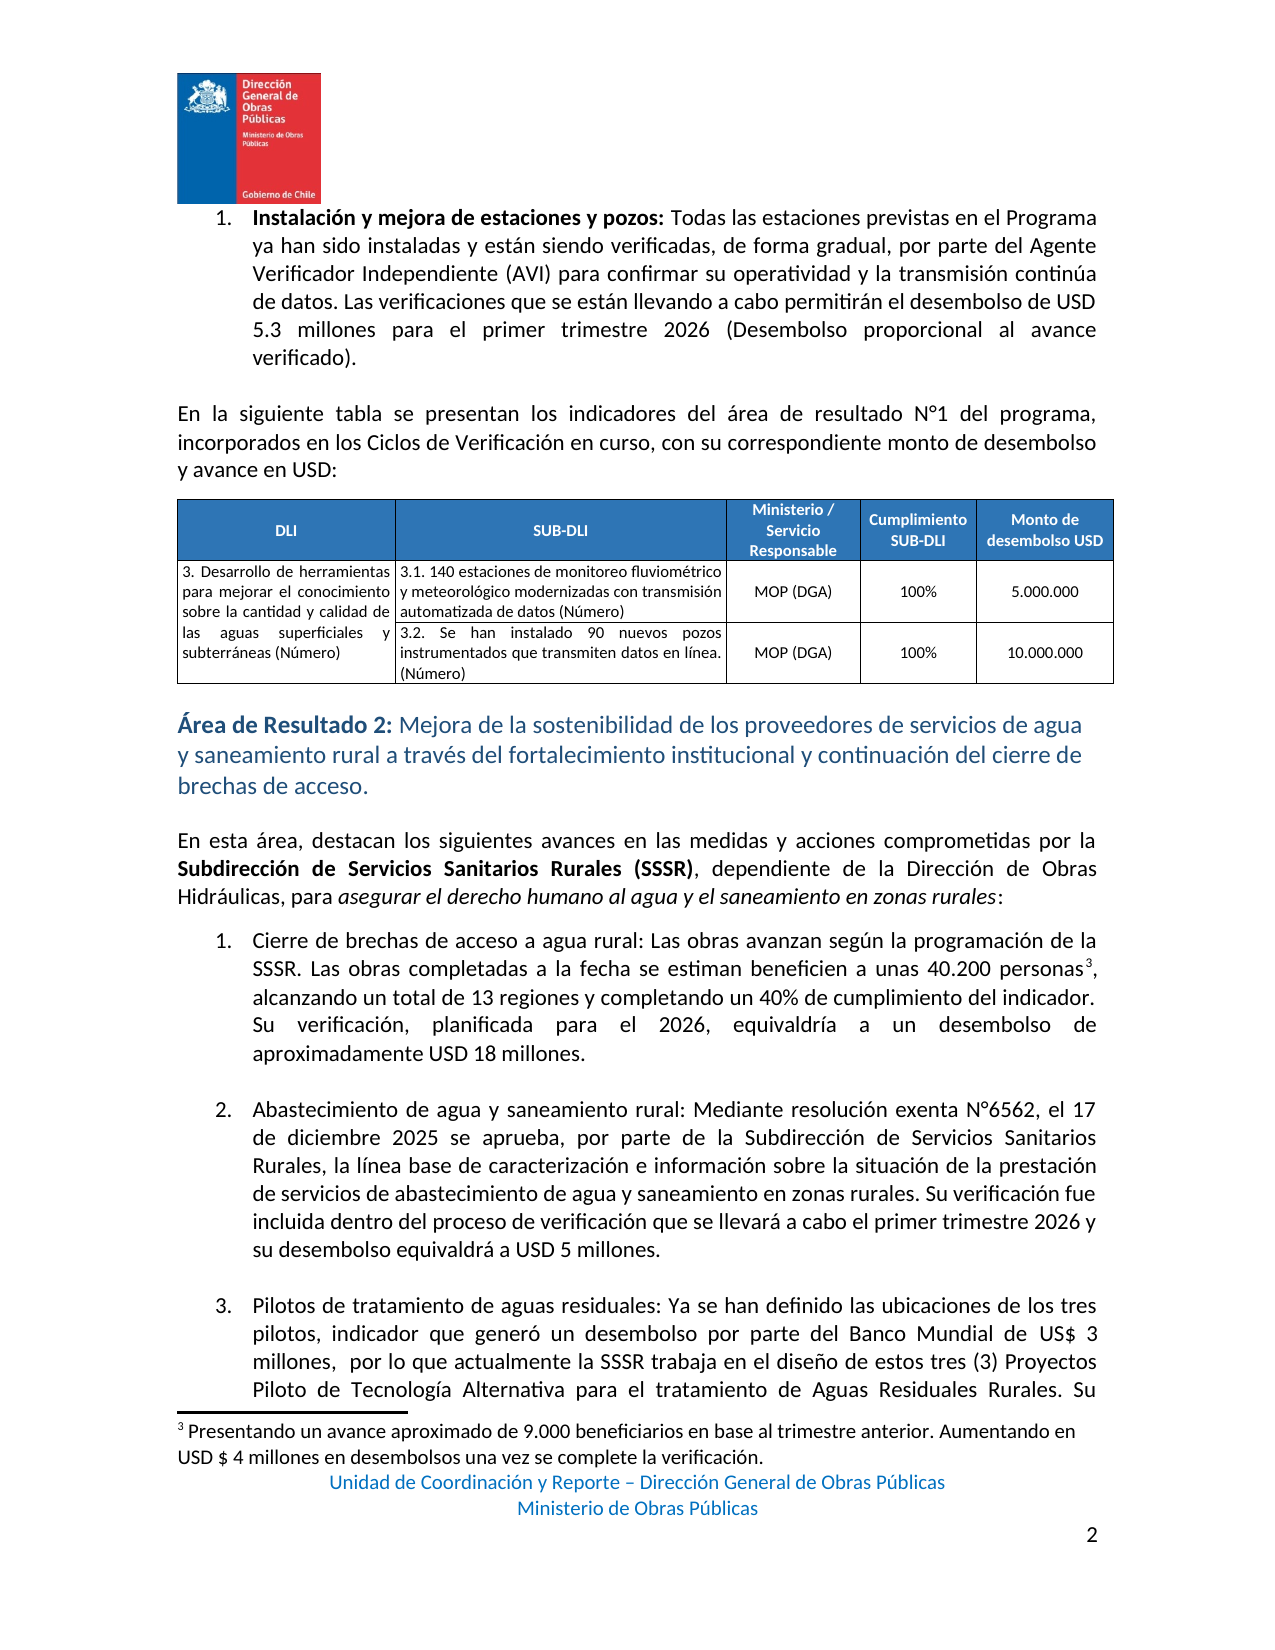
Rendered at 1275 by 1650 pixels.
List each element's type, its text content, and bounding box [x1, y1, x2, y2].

list Instalación y mejora de estaciones y pozos: Todas las estaciones previstas en el Programa ya han sido instaladas y están siendo verificadas, de forma gradual, por parte del Agente Verificador Independiente (AVI) para confirmar su operatividad y la transmisión continúa de datos. Las verificaciones que se están llevando a cabo permitirán el desembolso de USD 5.3 millones para el primer trimestre 2026 (Desembolso proporcional al avance verificado). [215, 203, 1098, 372]
text En esta área, destacan los siguientes avances en las medidas y acciones comprometidas por la Subdirección de Servicios Sanitarios Rurales (SSSR), dependiente de la Dirección de Obras Hidráulicas, para asegurar el derecho humano al agua y el saneamiento en zonas rurales: [177, 826, 1098, 910]
table_cell 3.1. 140 estaciones de monitoreo fluviométrico y meteorológico modernizadas con transmisión automatizada de datos (Número) [396, 561, 726, 622]
table_header Ministerio / Servicio Responsable [727, 500, 860, 560]
list Cierre de brechas de acceso a agua rural: Las obras avanzan según la programación de la SSSR. Las obras completadas a la fecha se estiman beneficien a unas 40.200 personas, alcanzando un total de 13 regiones y completando un 40% de cumplimiento del indicador. Su verificación, planificada para el 2026, equivaldría a un desembolso de aproximadamente USD 18 millones. [215, 927, 1098, 1067]
table_cell 3. Desarrollo de herramientas para mejorar el conocimiento sobre la cantidad y calidad de las aguas superficiales y subterráneas (Número) [178, 561, 395, 683]
list En la siguiente tabla se presentan los indicadores del área de resultado N°1 del programa, incorporados en los Ciclos de Verificación en curso, con su correspondiente monto de desembolso y avance en USD: [177, 399, 1098, 484]
table_header SUB-DLI [396, 500, 726, 560]
list Abastecimiento de agua y saneamiento rural: Mediante resolución exenta N°6562, el 17 de diciembre 2025 se aprueba, por parte de la Subdirección de Servicios Sanitarios Rurales, la línea base de caracterización e información sobre la situación de la prestación de servicios de abastecimiento de agua y saneamiento en zonas rurales. Su verificación fue incluida dentro del proceso de verificación que se llevará a cabo el primer trimestre 2026 y su desembolso equivaldrá a USD 5 millones. [215, 1095, 1098, 1263]
picture [177, 73, 321, 204]
table_header Cumplimiento SUB-DLI [861, 500, 976, 560]
table_header Monto de desembolso USD [977, 500, 1113, 560]
table_cell MOP (DGA) [727, 561, 860, 622]
table_cell 100% [861, 561, 976, 622]
table_header DLI [178, 500, 395, 560]
table_cell 10.000.000 [977, 623, 1113, 683]
table_cell MOP (DGA) [727, 623, 860, 683]
table_cell 5.000.000 [977, 561, 1113, 622]
table_cell 100% [861, 623, 976, 683]
table_cell 3.2. Se han instalado 90 nuevos pozos instrumentados que transmiten datos en línea. (Número) [396, 623, 726, 683]
subtitle Área de Resultado 2: Mejora de la sostenibilidad de los proveedores de servicios de agua y saneamiento rural a través del fortalecimiento institucional y continuación del cierre de brechas de acceso. [177, 709, 1098, 800]
